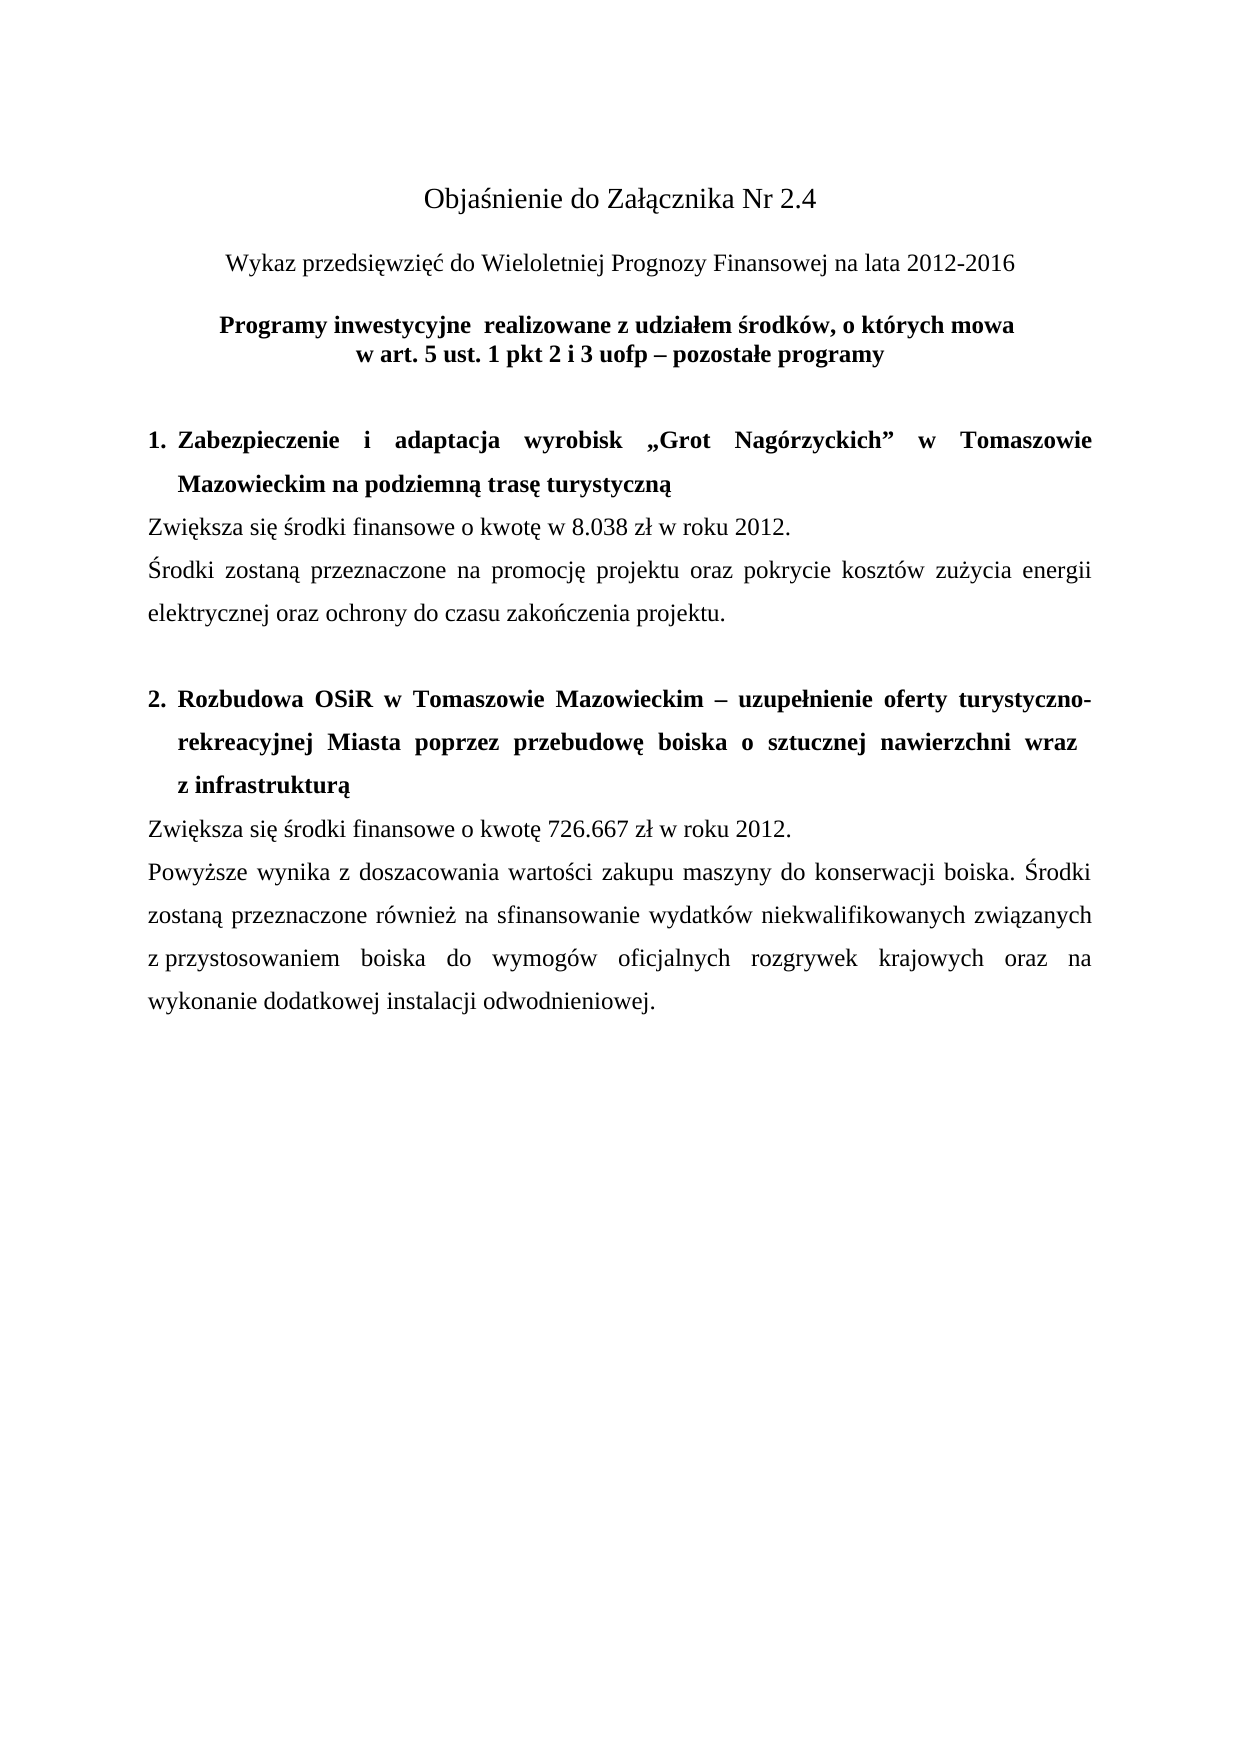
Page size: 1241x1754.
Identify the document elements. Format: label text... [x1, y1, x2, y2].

text Objaśnienie do Załącznika Nr 2.4 [148, 181, 1093, 215]
text Wykaz przedsięwzięć do Wieloletniej Prognozy Finansowej na lata 2012-2016 [148, 248, 1093, 277]
list Rozbudowa OSiR w Tomaszowie Mazowieckim – uzupełnienie oferty turystyczno-rekreacyjnej Miasta poprzez przebudowę boiska o sztucznej nawierzchni wraz z infrastrukturą [148, 684, 1093, 799]
text Zwiększa się środki finansowe o kwotę w 8.038 zł w roku 2012. [148, 512, 1093, 541]
text Środki zostaną przeznaczone na promocję projektu oraz pokrycie kosztów zużycia energii elektrycznej oraz ochrony do czasu zakończenia projektu. [148, 555, 1093, 627]
list Zabezpieczenie i adaptacja wyrobisk „Grot Nagórzyckich” w Tomaszowie Mazowieckim na podziemną trasę turystyczną [148, 426, 1093, 497]
text Powyższe wynika z doszacowania wartości zakupu maszyny do konserwacji boiska. Środki zostaną przeznaczone również na sfinansowanie wydatków niekwalifikowanych związanych z przystosowaniem boiska do wymogów oficjalnych rozgrywek krajowych oraz na wykonanie dodatkowej instalacji odwodnieniowej. [148, 857, 1093, 1015]
text Zwiększa się środki finansowe o kwotę 726.667 zł w roku 2012. [148, 814, 1093, 842]
text Programy inwestycyjne realizowane z udziałem środków, o których mowa w art. 5 ust. 1 pkt 2 i 3 uofp – pozostałe programy [148, 311, 1093, 368]
